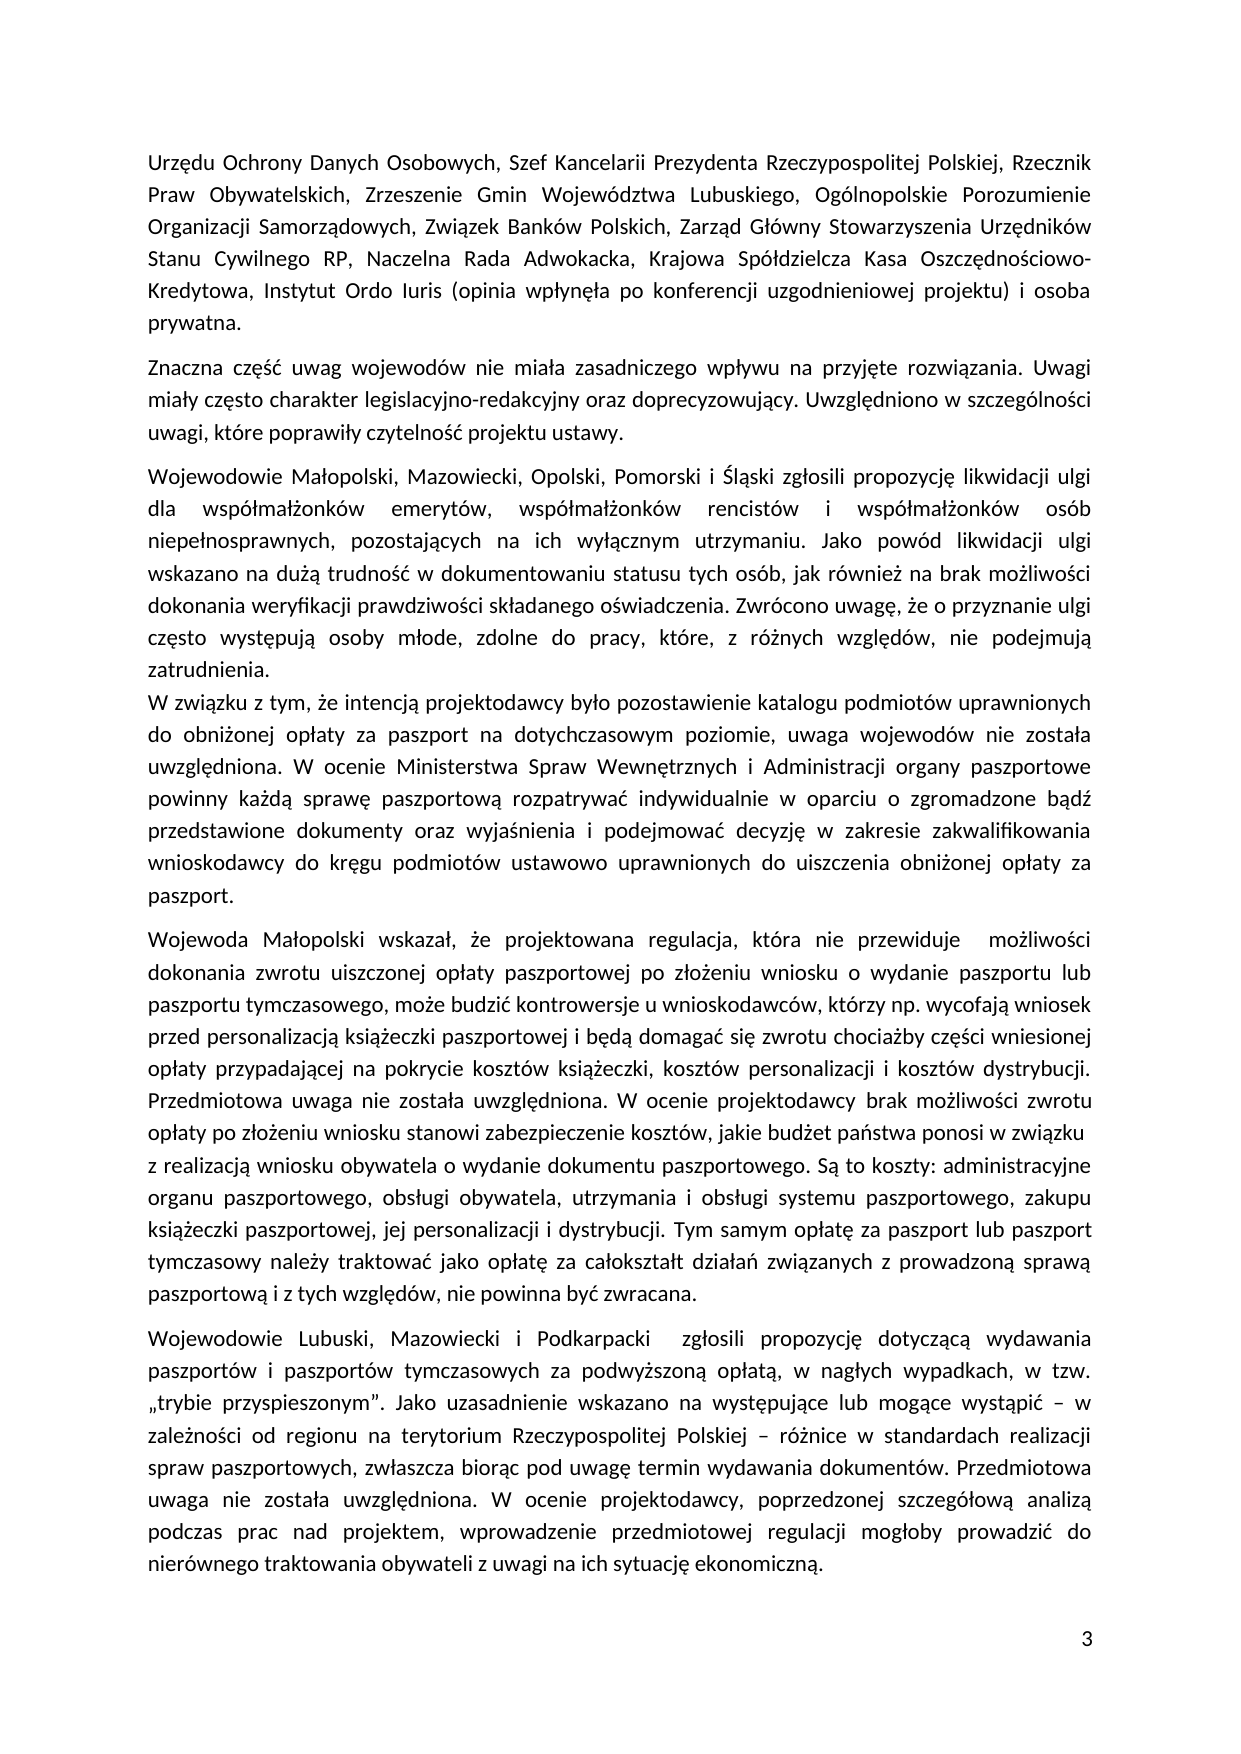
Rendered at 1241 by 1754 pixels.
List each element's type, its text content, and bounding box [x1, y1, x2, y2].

text Wojewodowie Małopolski, Mazowiecki, Opolski, Pomorski i Śląski zgłosili propozycję likwidacji ulgi dla współmałżonków emerytów, współmałżonków rencistów i współmałżonków osób niepełnosprawnych, pozostających na ich wyłącznym utrzymaniu. Jako powód likwidacji ulgi wskazano na dużą trudność w dokumentowaniu statusu tych osób, jak również na brak możliwości dokonania weryfikacji prawdziwości składanego oświadczenia. Zwrócono uwagę, że o przyznanie ulgi często występują osoby młode, zdolne do pracy, które, z różnych względów, nie podejmują zatrudnienia. W związku z tym, że intencją projektodawcy było pozostawienie katalogu podmiotów uprawnionych do obniżonej opłaty za paszport na dotychczasowym poziomie, uwaga wojewodów nie została uwzględniona. W ocenie Ministerstwa Spraw Wewnętrznych i Administracji organy paszportowe powinny każdą sprawę paszportową rozpatrywać indywidualnie w oparciu o zgromadzone bądź przedstawione dokumenty oraz wyjaśnienia i podejmować decyzję w zakresie zakwalifikowania wnioskodawcy do kręgu podmiotów ustawowo uprawnionych do uiszczenia obniżonej opłaty za paszport. [148, 462, 1093, 909]
text Wojewodowie Lubuski, Mazowiecki i Podkarpacki zgłosili propozycję dotyczącą wydawania paszportów i paszportów tymczasowych za podwyższoną opłatą, w nagłych wypadkach, w tzw. „trybie przyspieszonym”. Jako uzasadnienie wskazano na występujące lub mogące wystąpić – w zależności od regionu na terytorium Rzeczypospolitej Polskiej – różnice w standardach realizacji spraw paszportowych, zwłaszcza biorąc pod uwagę termin wydawania dokumentów. Przedmiotowa uwaga nie została uwzględniona. W ocenie projektodawcy, poprzedzonej szczegółową analizą podczas prac nad projektem, wprowadzenie przedmiotowej regulacji mogłoby prowadzić do nierównego traktowania obywateli z uwagi na ich sytuację ekonomiczną. [148, 1324, 1093, 1577]
text Wojewoda Małopolski wskazał, że projektowana regulacja, która nie przewiduje możliwości dokonania zwrotu uiszczonej opłaty paszportowej po złożeniu wniosku o wydanie paszportu lub paszportu tymczasowego, może budzić kontrowersje u wnioskodawców, którzy np. wycofają wniosek przed personalizacją książeczki paszportowej i będą domagać się zwrotu chociażby części wniesionej opłaty przypadającej na pokrycie kosztów książeczki, kosztów personalizacji i kosztów dystrybucji. Przedmiotowa uwaga nie została uwzględniona. W ocenie projektodawcy brak możliwości zwrotu opłaty po złożeniu wniosku stanowi zabezpieczenie kosztów, jakie budżet państwa ponosi w związku z realizacją wniosku obywatela o wydanie dokumentu paszportowego. Są to koszty: administracyjne organu paszportowego, obsługi obywatela, utrzymania i obsługi systemu paszportowego, zakupu książeczki paszportowej, jej personalizacji i dystrybucji. Tym samym opłatę za paszport lub paszport tymczasowy należy traktować jako opłatę za całokształt działań związanych z prowadzoną sprawą paszportową i z tych względów, nie powinna być zwracana. [148, 925, 1093, 1307]
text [148, 148, 1093, 337]
text Znaczna część uwag wojewodów nie miała zasadniczego wpływu na przyjęte rozwiązania. Uwagi miały często charakter legislacyjno-redakcyjny oraz doprecyzowujący. Uwzględniono w szczególności uwagi, które poprawiły czytelność projektu ustawy. [148, 353, 1093, 446]
